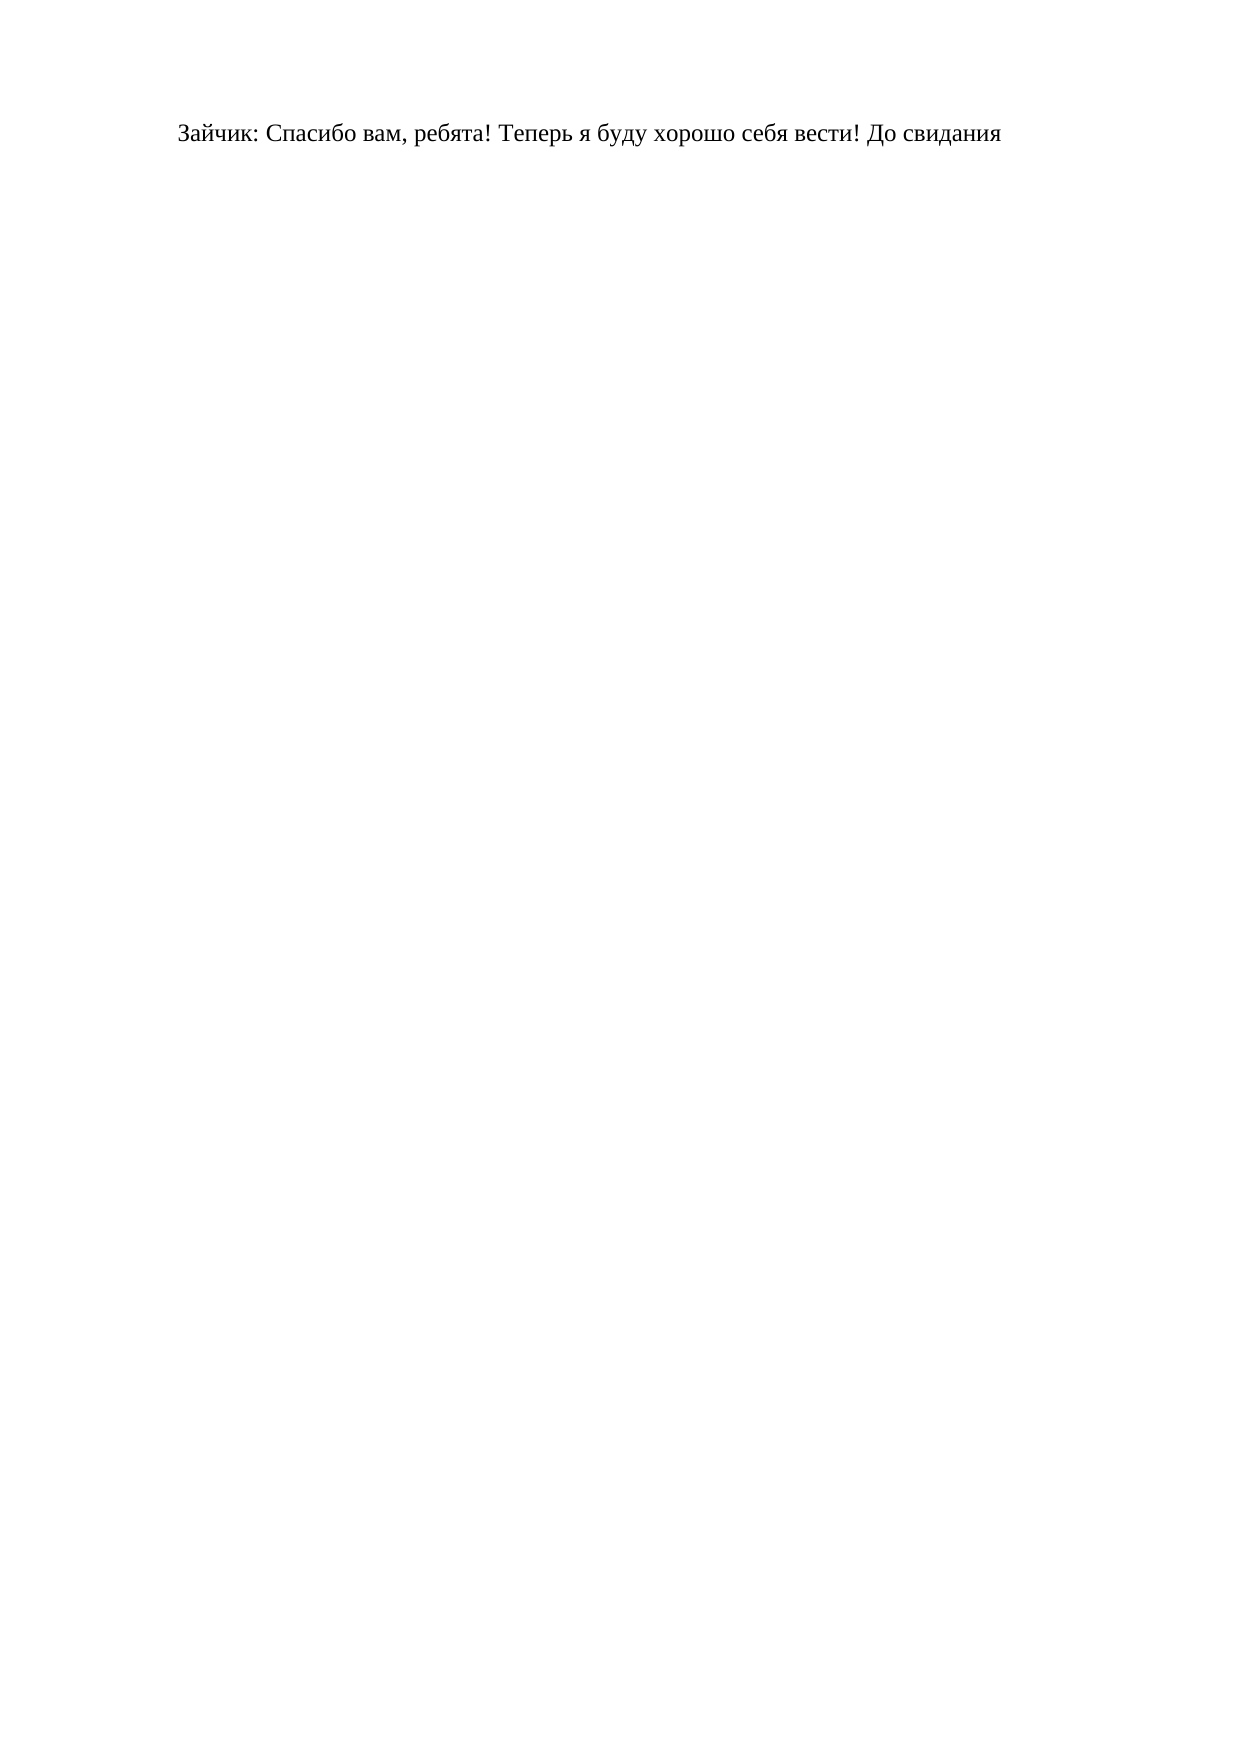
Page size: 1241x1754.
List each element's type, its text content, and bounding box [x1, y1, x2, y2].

text Зайчик: Спасибо вам, ребята! Теперь я буду хорошо себя вести! До свидания [177, 118, 1152, 147]
